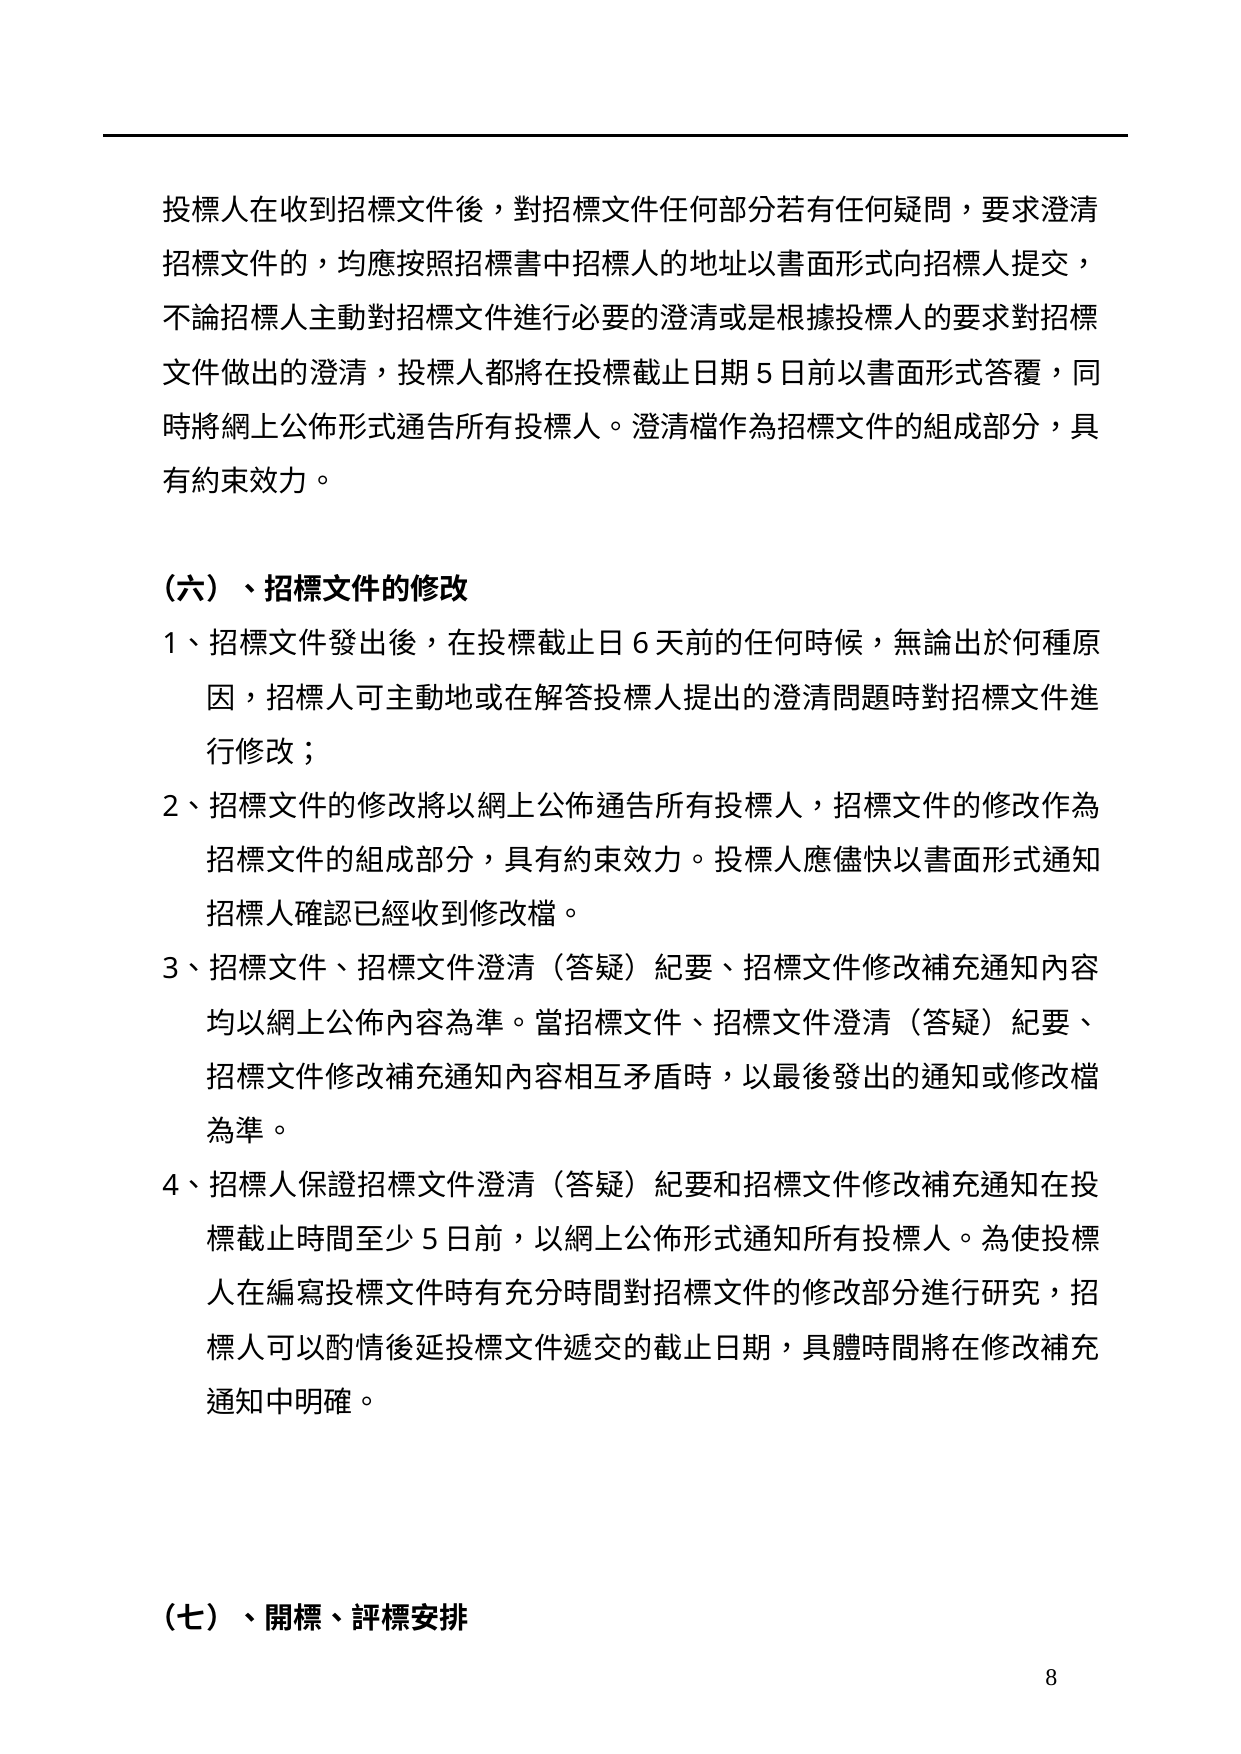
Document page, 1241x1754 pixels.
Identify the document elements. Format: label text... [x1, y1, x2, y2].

text 1、招標文件發出後，在投標截止日6天前的任何時候，無論出於何種原因，招標人可主動地或在解答投標人提出的澄清問題時對招標文件進行修改； [162, 611, 1101, 773]
text （七）、開標、評標安排 [147, 1586, 1101, 1640]
text （六）、招標文件的修改 [147, 556, 1101, 611]
text 2、招標文件的修改將以網上公佈通告所有投標人，招標文件的修改作為招標文件的組成部分，具有約束效力。投標人應儘快以書面形式通知招標人確認已經收到修改檔。 [162, 773, 1101, 936]
text 3、招標文件、招標文件澄清（答疑）紀要、招標文件修改補充通知內容均以網上公佈內容為準。當招標文件、招標文件澄清（答疑）紀要、招標文件修改補充通知內容相互矛盾時，以最後發出的通知或修改檔為準。 [162, 936, 1101, 1152]
text 4、招標人保證招標文件澄清（答疑）紀要和招標文件修改補充通知在投標截止時間至少5日前，以網上公佈形式通知所有投標人。為使投標人在編寫投標文件時有充分時間對招標文件的修改部分進行研究，招標人可以酌情後延投標文件遞交的截止日期，具體時間將在修改補充通知中明確。 [162, 1152, 1101, 1423]
text 投標人在收到招標文件後，對招標文件任何部分若有任何疑問，要求澄清招標文件的，均應按照招標書中招標人的地址以書面形式向招標人提交，不論招標人主動對招標文件進行必要的澄清或是根據投標人的要求對招標文件做出的澄清，投標人都將在投標截止日期5日前以書面形式答覆，同時將網上公佈形式通告所有投標人。澄清檔作為招標文件的組成部分，具有約束效力。 [162, 177, 1101, 502]
